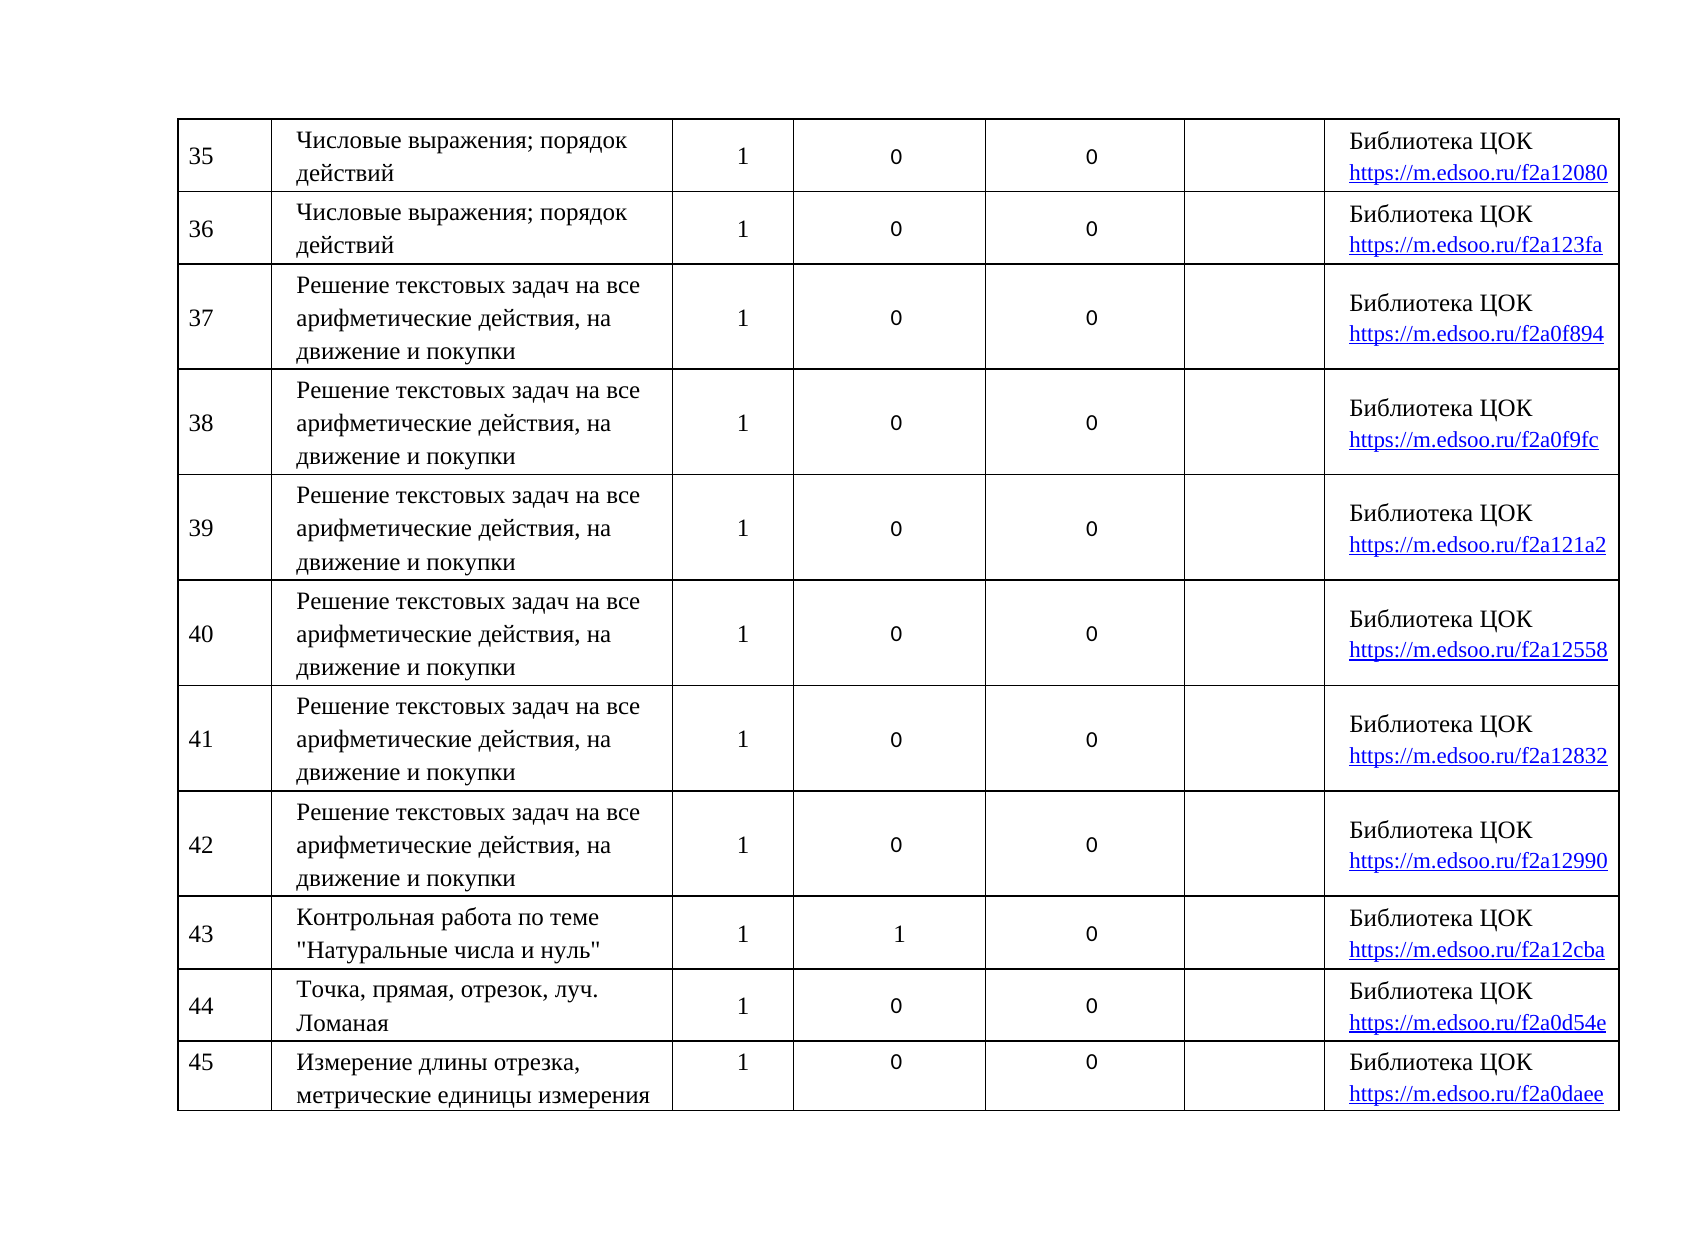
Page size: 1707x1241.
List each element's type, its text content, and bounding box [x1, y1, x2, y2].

table_cell Библиотека ЦОК https://m.edsoo.ru/f2a12080 [1325, 120, 1618, 191]
table_cell [1185, 120, 1324, 191]
table_cell [1185, 265, 1324, 368]
table_cell 0 [794, 792, 985, 895]
table_cell 0 [986, 1042, 1184, 1110]
table_cell 0 [794, 1042, 985, 1110]
table_cell Библиотека ЦОК https://m.edsoo.ru/f2a12990 [1325, 792, 1618, 895]
table_cell Решение текстовых задач на все арифметические действия, на движение и покупки [272, 475, 672, 579]
table_cell 1 [673, 192, 793, 263]
table_cell 40 [179, 581, 271, 684]
table_cell 0 [794, 192, 985, 263]
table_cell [272, 120, 672, 191]
table_cell [1185, 370, 1324, 474]
table_cell 43 [179, 897, 271, 968]
table_cell 1 [673, 370, 793, 474]
table_cell 41 [179, 686, 271, 790]
table_cell 38 [179, 370, 271, 474]
table_cell 42 [179, 792, 271, 895]
table_cell Решение текстовых задач на все арифметические действия, на движение и покупки [272, 265, 672, 368]
table_cell 0 [986, 192, 1184, 263]
table_cell 1 [673, 1042, 793, 1110]
table_cell 1 [673, 581, 793, 684]
table_cell Библиотека ЦОК https://m.edsoo.ru/f2a0f9fc [1325, 370, 1618, 474]
table_cell 0 [794, 120, 985, 191]
table_cell Решение текстовых задач на все арифметические действия, на движение и покупки [272, 686, 672, 790]
table_cell 0 [986, 970, 1184, 1040]
table_cell 0 [986, 370, 1184, 474]
table_cell [1185, 897, 1324, 968]
table_cell [1185, 475, 1324, 579]
table_cell Контрольная работа по теме "Натуральные числа и нуль" [272, 897, 672, 968]
table_cell Библиотека ЦОК https://m.edsoo.ru/f2a123fa [1325, 192, 1618, 263]
table_cell Решение текстовых задач на все арифметические действия, на движение и покупки [272, 581, 672, 684]
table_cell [1325, 1042, 1618, 1110]
table_cell Точка, прямая, отрезок, луч. Ломаная [272, 970, 672, 1040]
table_cell 1 [673, 686, 793, 790]
table_cell 0 [986, 475, 1184, 579]
table_cell [1185, 792, 1324, 895]
table_cell 0 [794, 370, 985, 474]
table_cell 0 [986, 120, 1184, 191]
table_cell 1 [673, 792, 793, 895]
table_cell Библиотека ЦОК https://m.edsoo.ru/f2a121a2 [1325, 475, 1618, 579]
table_cell 45 [179, 1042, 271, 1110]
table_cell 0 [794, 581, 985, 684]
table_cell [1185, 581, 1324, 684]
table_cell 39 [179, 475, 271, 579]
table_cell 35 [179, 120, 271, 191]
table_cell 1 [673, 970, 793, 1040]
table_cell 0 [986, 792, 1184, 895]
table_cell Решение текстовых задач на все арифметические действия, на движение и покупки [272, 370, 672, 474]
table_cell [272, 1042, 672, 1110]
table_cell [1185, 1042, 1324, 1110]
table_cell 0 [986, 897, 1184, 968]
table_cell 0 [986, 581, 1184, 684]
table_cell 1 [673, 265, 793, 368]
table_cell 1 [794, 897, 985, 968]
table_cell Библиотека ЦОК https://m.edsoo.ru/f2a0d54e [1325, 970, 1618, 1040]
table_cell [1185, 192, 1324, 263]
table_cell Библиотека ЦОК https://m.edsoo.ru/f2a12cba [1325, 897, 1618, 968]
table_cell 1 [673, 897, 793, 968]
table_cell 37 [179, 265, 271, 368]
table_cell 0 [794, 970, 985, 1040]
table_cell Библиотека ЦОК https://m.edsoo.ru/f2a12558 [1325, 581, 1618, 684]
table_cell 0 [794, 686, 985, 790]
table_cell 1 [673, 120, 793, 191]
table_cell 0 [986, 686, 1184, 790]
table_cell 1 [673, 475, 793, 579]
table_cell Числовые выражения; порядок действий [272, 192, 672, 263]
table_cell 44 [179, 970, 271, 1040]
table_cell Решение текстовых задач на все арифметические действия, на движение и покупки [272, 792, 672, 895]
table_cell 0 [794, 475, 985, 579]
table_cell 0 [794, 265, 985, 368]
table_cell Библиотека ЦОК https://m.edsoo.ru/f2a0f894 [1325, 265, 1618, 368]
table_cell [1185, 686, 1324, 790]
table_cell 36 [179, 192, 271, 263]
table_cell 0 [986, 265, 1184, 368]
table_cell Библиотека ЦОК https://m.edsoo.ru/f2a12832 [1325, 686, 1618, 790]
table_cell [1185, 970, 1324, 1040]
